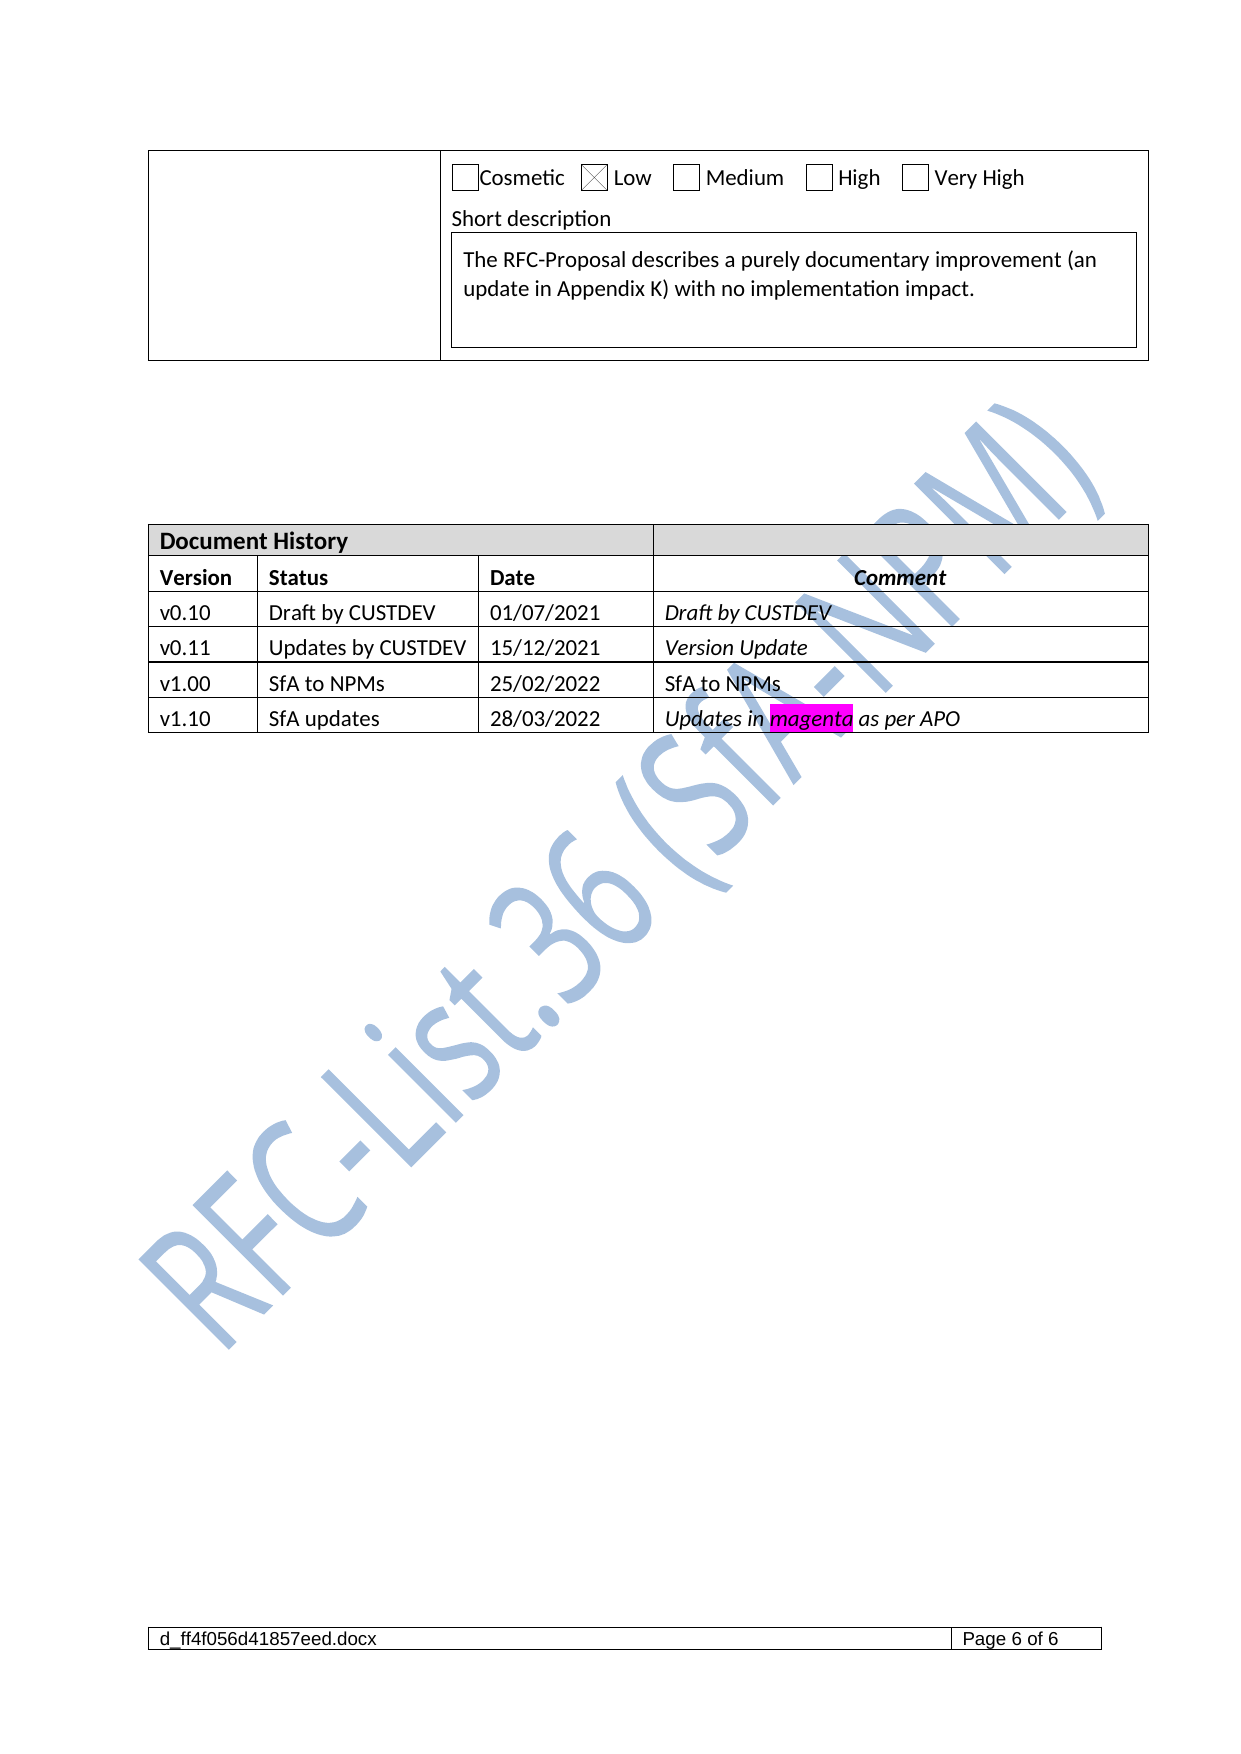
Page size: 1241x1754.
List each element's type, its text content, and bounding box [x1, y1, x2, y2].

table_cell 25/02/2022 [479, 663, 653, 697]
table_cell SfA updates [258, 698, 478, 732]
table_cell SfA to NPMs [258, 663, 478, 697]
table_cell Updates in magenta as per APO [654, 698, 1148, 732]
table_cell 01/07/2021 [479, 592, 653, 626]
table_cell Draft by CUSTDEV [654, 592, 1148, 626]
table_cell v1.00 [149, 663, 257, 697]
table_header [149, 151, 440, 360]
table_cell Comment [654, 556, 1148, 591]
table_cell Status [258, 556, 478, 591]
table_cell Updates by CUSTDEV [258, 627, 478, 661]
table_cell v1.10 [149, 698, 257, 732]
table_cell Version [149, 556, 257, 591]
table_cell Draft by CUSTDEV [258, 592, 478, 626]
table_header Cosmetic Low Medium High Very High Short description [441, 151, 1148, 360]
table_cell 28/03/2022 [479, 698, 653, 732]
table_header Document History [149, 525, 653, 555]
table_cell v0.10 [149, 592, 257, 626]
table_header [654, 525, 1148, 555]
table_cell 15/12/2021 [479, 627, 653, 661]
table_cell SfA to NPMs [654, 663, 1148, 697]
table_cell Date [479, 556, 653, 591]
table_cell v0.11 [149, 627, 257, 661]
table_cell Version Update [654, 627, 1148, 661]
